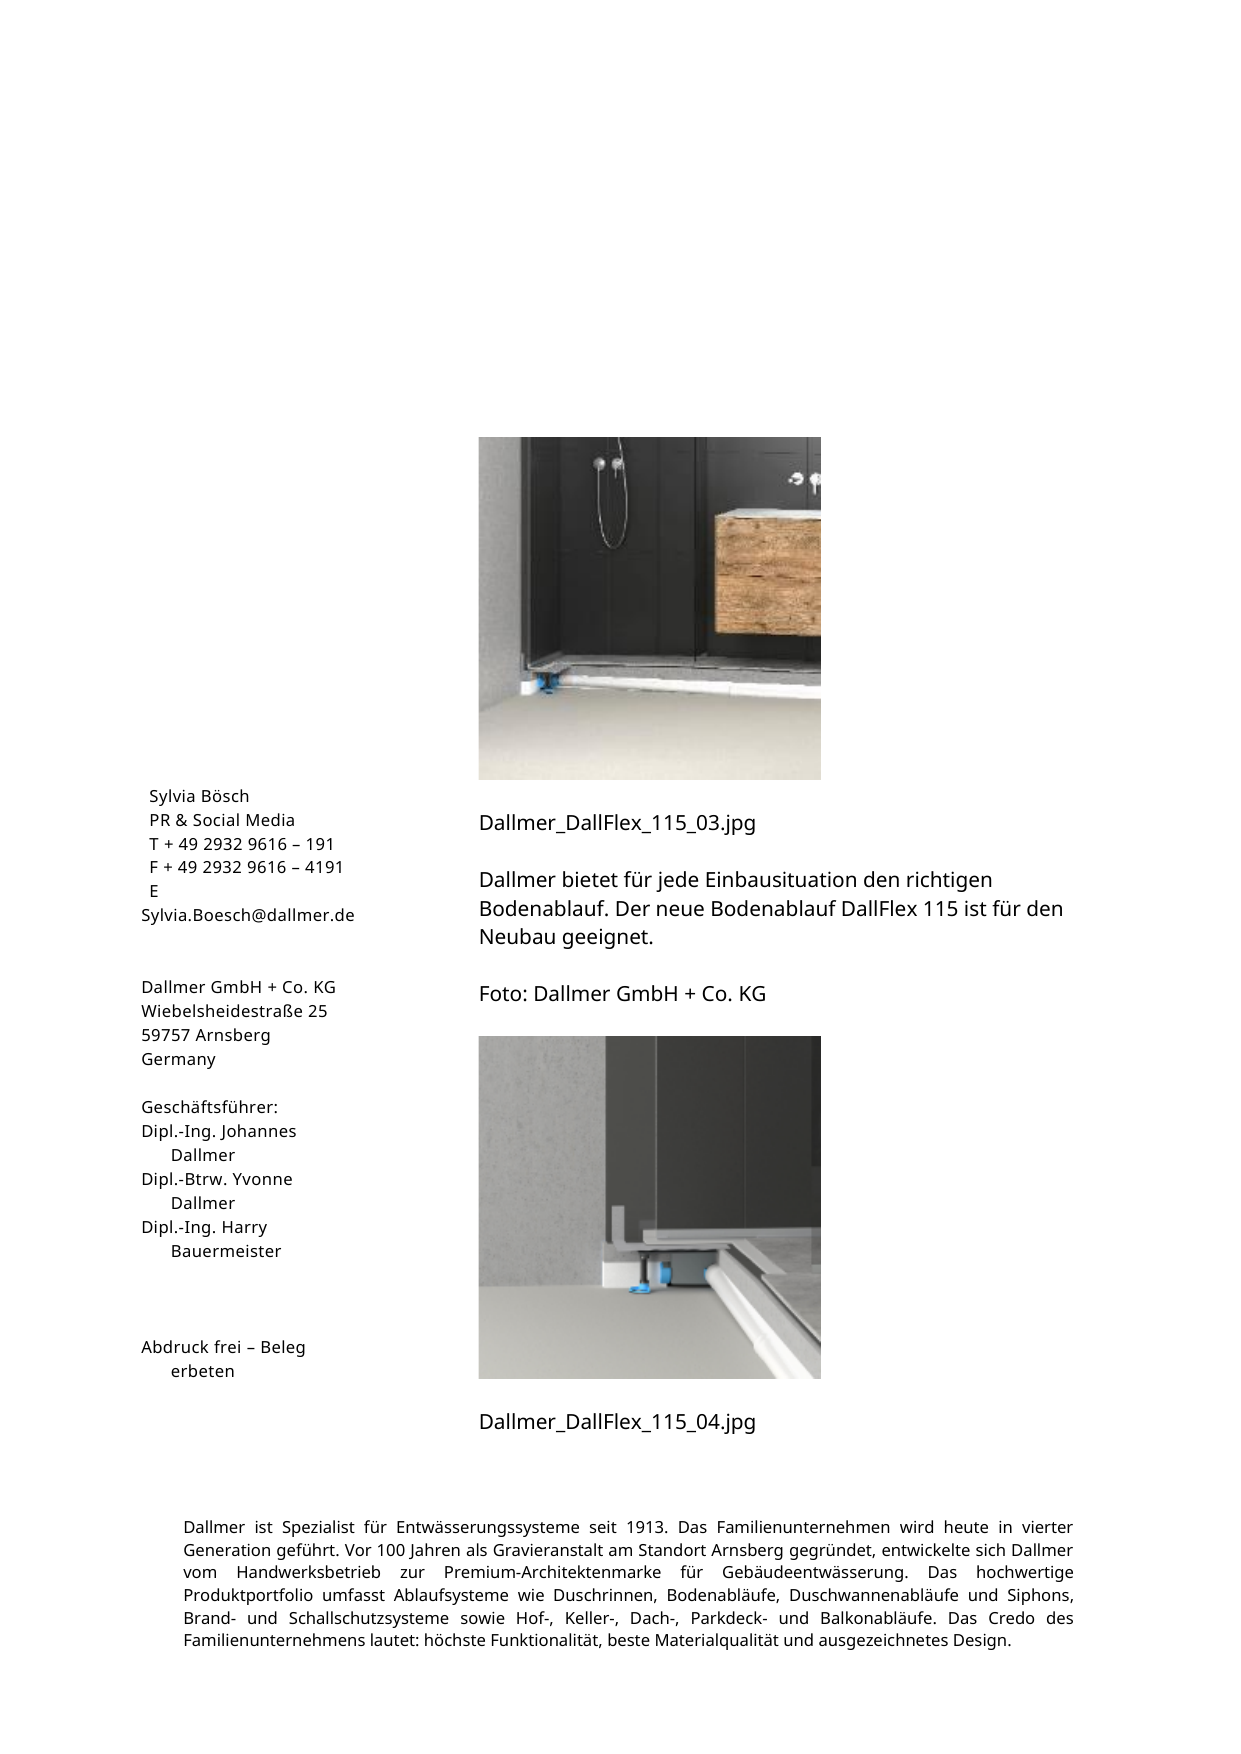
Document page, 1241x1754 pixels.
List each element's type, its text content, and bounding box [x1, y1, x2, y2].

text Dallmer_DallFlex_115_03.jpg [478, 808, 1075, 837]
picture [478, 437, 821, 780]
text Dallmer bietet für jede Einbausituation den richtigen Bodenablauf. Der neue Bodenablauf DallFlex 115 ist für den Neubau geeignet. [478, 865, 1075, 951]
text Foto: Dallmer GmbH + Co. KG [478, 979, 1075, 1007]
picture [478, 1036, 821, 1379]
text Dallmer_DallFlex_115_04.jpg [478, 1407, 1075, 1435]
